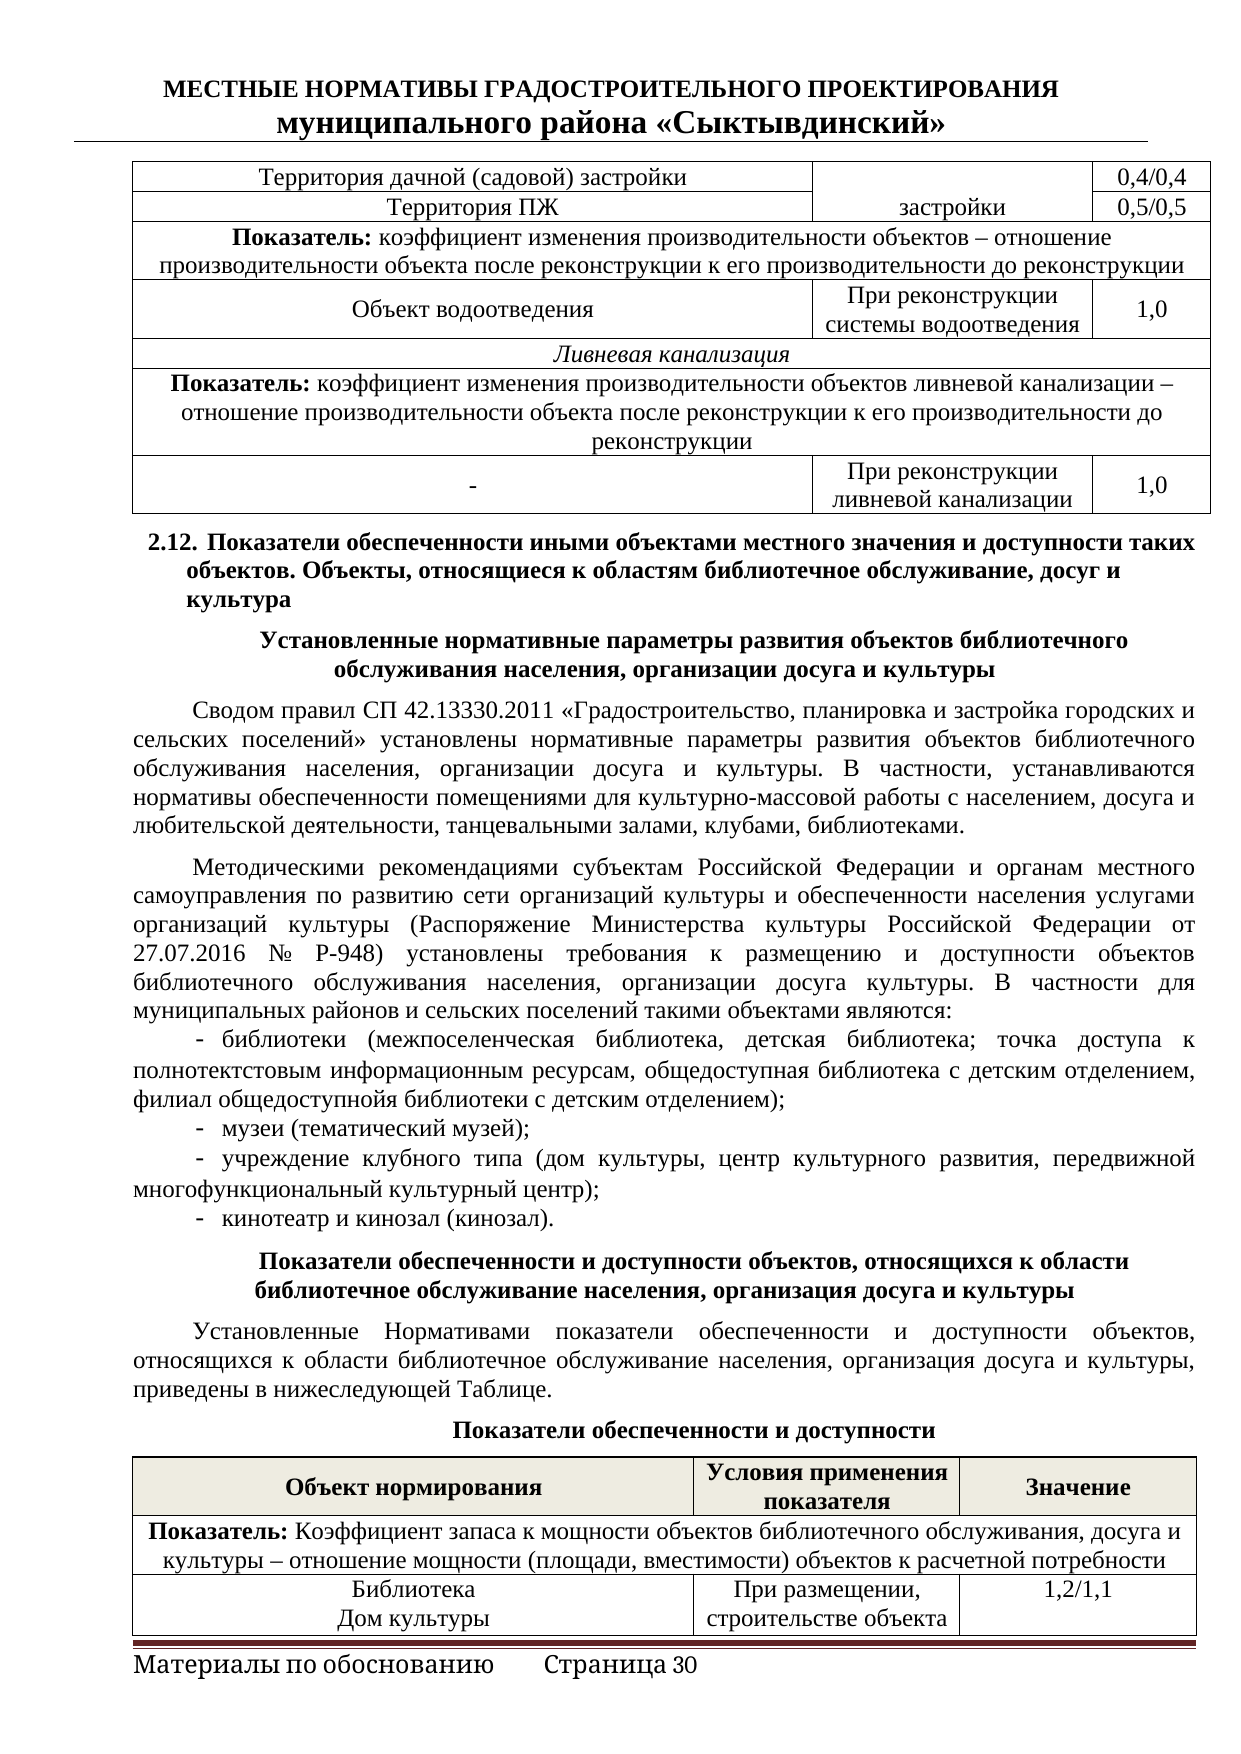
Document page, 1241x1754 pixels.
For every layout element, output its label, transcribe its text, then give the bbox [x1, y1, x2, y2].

table_cell Показатель: Коэффициент запаса к мощности объектов библиотечного обслуживания, досуга и культуры – отношение мощности (площади, вместимости) объектов к расчетной потребности [133, 1516, 1196, 1573]
list Установленные нормативные параметры развития объектов библиотечного обслуживания населения, организации досуга и культуры [133, 626, 1196, 683]
table_header Условия применения показателя [694, 1458, 959, 1515]
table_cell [694, 1575, 959, 1635]
list Показатели обеспеченности и доступности объектов, относящихся к области библиотечное обслуживание населения, организация досуга и культуры [133, 1246, 1196, 1304]
table_header Значение [960, 1458, 1196, 1515]
table_cell При реконструкции системы водоотведения [813, 280, 1092, 338]
table_cell 1,2/1,1 [960, 1575, 1196, 1635]
list кинотеатр и кинозал (кинозал). [133, 1203, 1196, 1234]
list Сводом правил СП 42.13330.2011 «Градостроительство, планировка и застройка городских и сельских поселений» установлены нормативные параметры развития объектов библиотечного обслуживания населения, организации досуга и культуры. В частности, устанавливаются нормативы обеспеченности помещениями для культурно-массовой работы с населением, досуга и любительской деятельности, танцевальными залами, клубами, библиотеками. [133, 696, 1196, 839]
table_cell Показатель: коэффициент изменения производительности объектов ливневой канализации – отношение производительности объекта после реконструкции к его производительности до реконструкции [133, 369, 1210, 455]
table_cell Объект водоотведения [133, 280, 812, 338]
list Установленные Нормативами показатели обеспеченности и доступности объектов, относящихся к области библиотечное обслуживание населения, организация досуга и культуры, приведены в нижеследующей Таблице. [133, 1316, 1196, 1403]
subtitle Показатели обеспеченности иными объектами местного значения и доступности таких объектов. Объекты, относящиеся к областям библиотечное обслуживание, досуг и культура [148, 527, 1196, 613]
table_cell При реконструкции ливневой канализации [813, 456, 1092, 513]
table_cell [133, 1575, 693, 1635]
table_cell 1,0 [1093, 280, 1210, 338]
list Методическими рекомендациями субъектам Российской Федерации и органам местного самоуправления по развитию сети организаций культуры и обеспеченности населения услугами организаций культуры (Распоряжение Министерства культуры Российской Федерации от 27.07.2016 № Р-948) установлены требования к размещению и доступности объектов библиотечного обслуживания населения, организации досуга культуры. В частности для муниципальных районов и сельских поселений такими объектами являются: [133, 852, 1196, 1024]
table_cell 0,5/0,5 [1093, 192, 1210, 221]
list учреждение клубного типа (дом культуры, центр культурного развития, передвижной многофункциональный культурный центр); [133, 1143, 1196, 1203]
list библиотеки (межпоселенческая библиотека, детская библиотека; точка доступа к полнотектстовым информационным ресурсам, общедоступная библиотека с детским отделением, филиал общедоступнойя библиотеки с детским отделением); [133, 1024, 1196, 1113]
table_header Объект нормирования [133, 1458, 693, 1515]
table_cell 1,0 [1093, 456, 1210, 513]
table_cell Показатель: коэффициент изменения производительности объектов – отношение производительности объекта после реконструкции к его производительности до реконструкции [133, 222, 1210, 279]
table_cell - [133, 456, 812, 513]
list Показатели обеспеченности и доступности [133, 1415, 1196, 1444]
table_cell 0,4/0,4 [1093, 162, 1210, 191]
table_cell Ливневая канализация [133, 339, 1210, 367]
list музеи (тематический музей); [133, 1113, 1196, 1143]
table_cell Территория ПЖ [133, 192, 812, 221]
table_cell Территория дачной (садовой) застройки [133, 162, 812, 191]
